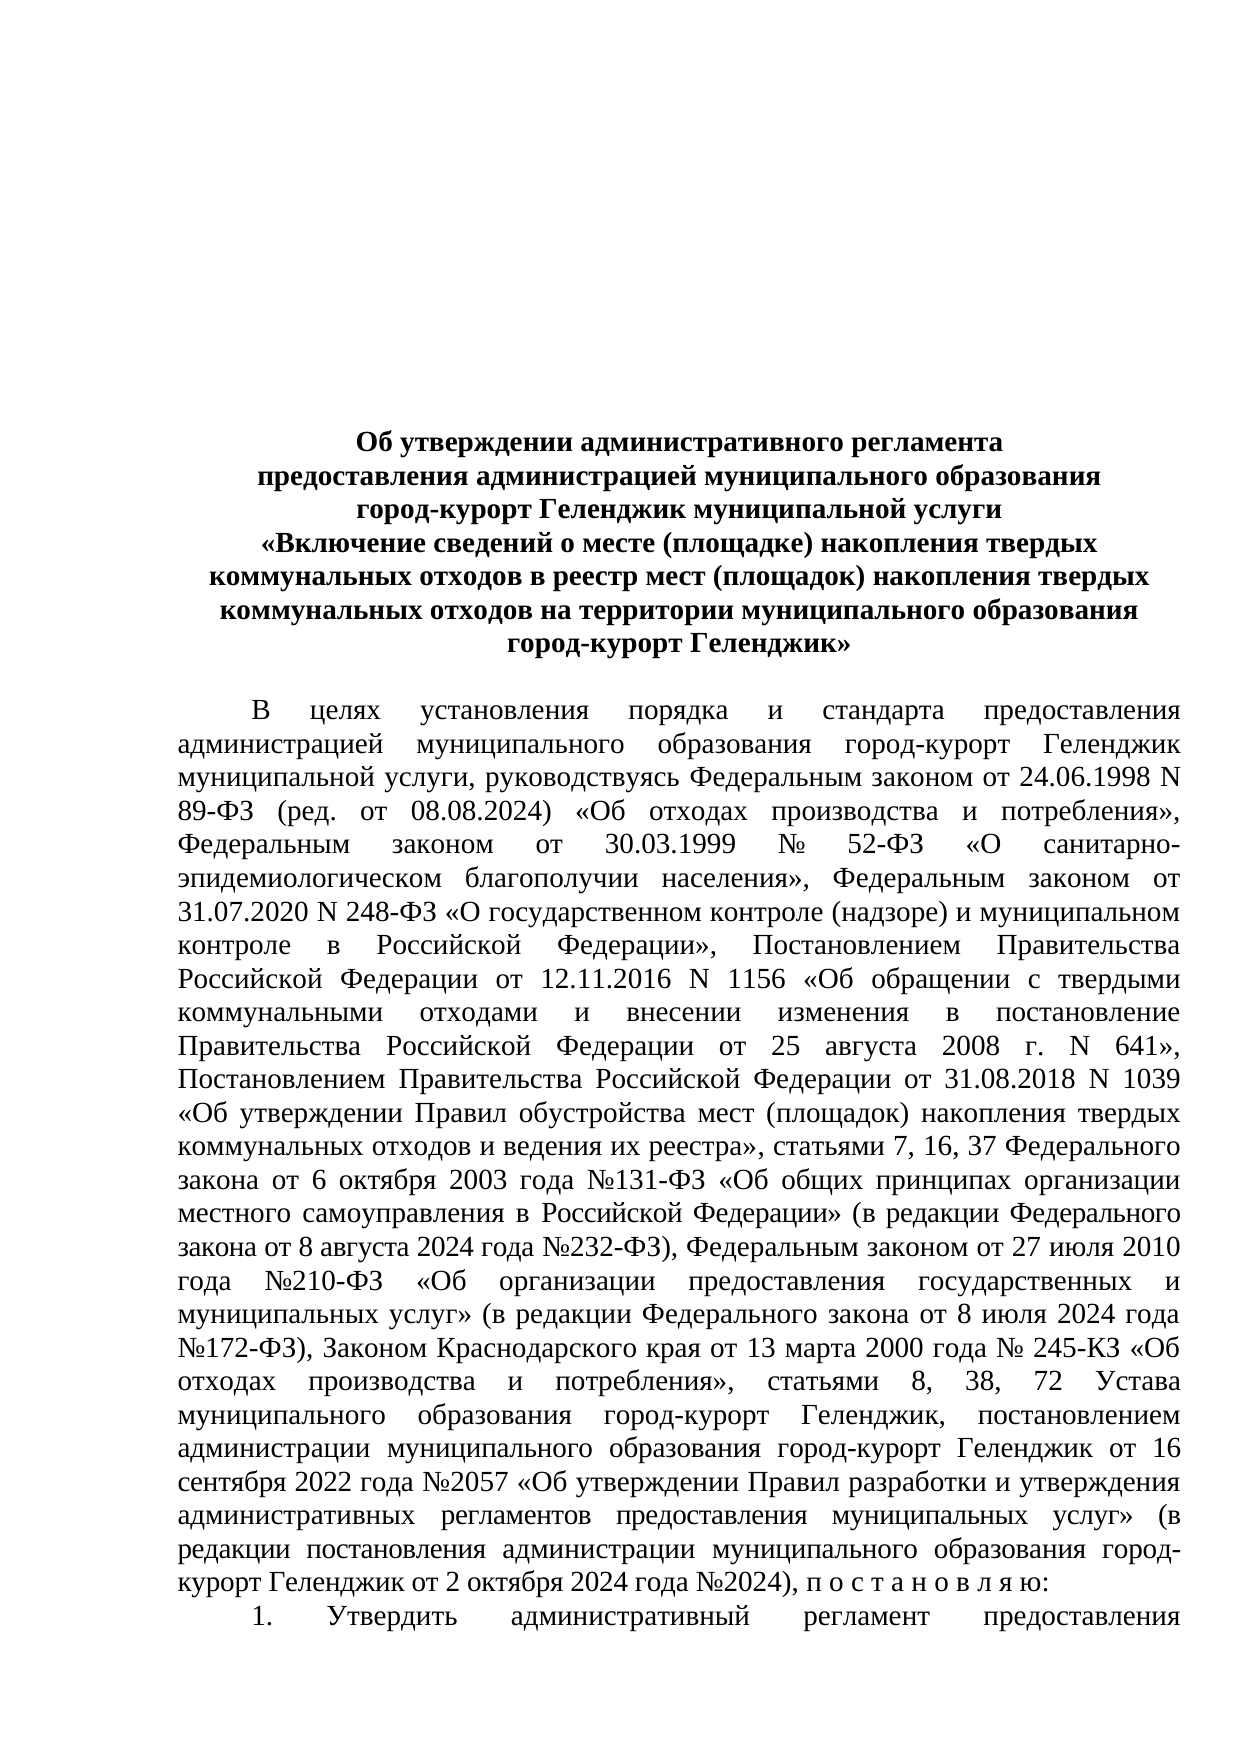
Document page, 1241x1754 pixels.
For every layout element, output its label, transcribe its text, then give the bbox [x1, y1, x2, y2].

text Об утверждении административного регламента [177, 424, 1181, 458]
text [177, 1598, 1181, 1632]
text город-курорт Геленджик муниципальной услуги [177, 491, 1181, 525]
text «Включение сведений о месте (площадке) накопления твердых коммунальных отходов в реестр мест (площадок) накопления твердых коммунальных отходов на территории муниципального образования город-курорт Геленджик» [177, 525, 1181, 659]
text предоставления администрацией муниципального образования [177, 458, 1181, 491]
text В целях установления порядка и стандарта предоставления администрацией муниципального образования город-курорт Геленджик муниципальной услуги, руководствуясь Федеральным законом от 24.06.1998 N 89-ФЗ (ред. от 08.08.2024) «Об отходах производства и потребления», Федеральным законом от 30.03.1999 № 52-ФЗ «О санитарно-эпидемиологическом благополучии населения», Федеральным законом от 31.07.2020 N 248-ФЗ «О государственном контроле (надзоре) и муниципальном контроле в Российской Федерации», Постановлением Правительства Российской Федерации от 12.11.2016 N 1156 «Об обращении с твердыми коммунальными отходами и внесении изменения в постановление Правительства Российской Федерации от 25 августа 2008 г. N 641», Постановлением Правительства Российской Федерации от 31.08.2018 N 1039 «Об утверждении Правил обустройства мест (площадок) накопления твердых коммунальных отходов и ведения их реестра», статьями 7, 16, 37 Федерального закона от 6 октября 2003 года №131-ФЗ «Об общих принципах организации местного самоуправления в Российской Федерации» (в редакции Федерального закона от 8 августа 2024 года №232-ФЗ), Федеральным законом от 27 июля 2010 года №210-ФЗ «Об организации предоставления государственных и муниципальных услуг» (в редакции Федерального закона от 8 июля 2024 года №172-ФЗ), Законом Краснодарского края от 13 марта 2000 года № 245-КЗ «Об отходах производства и потребления», статьями 8, 38, 72 Устава муниципального образования город-курорт Геленджик, постановлением администрации муниципального образования город-курорт Геленджик от 16 сентября 2022 года №2057 «Об утверждении Правил разработки и утверждения административных регламентов предоставления муниципальных услуг» (в редакции постановления администрации муниципального образования город-курорт Геленджик от 2 октября 2024 года №2024), п о с т а н о в л я ю: [177, 692, 1181, 1598]
